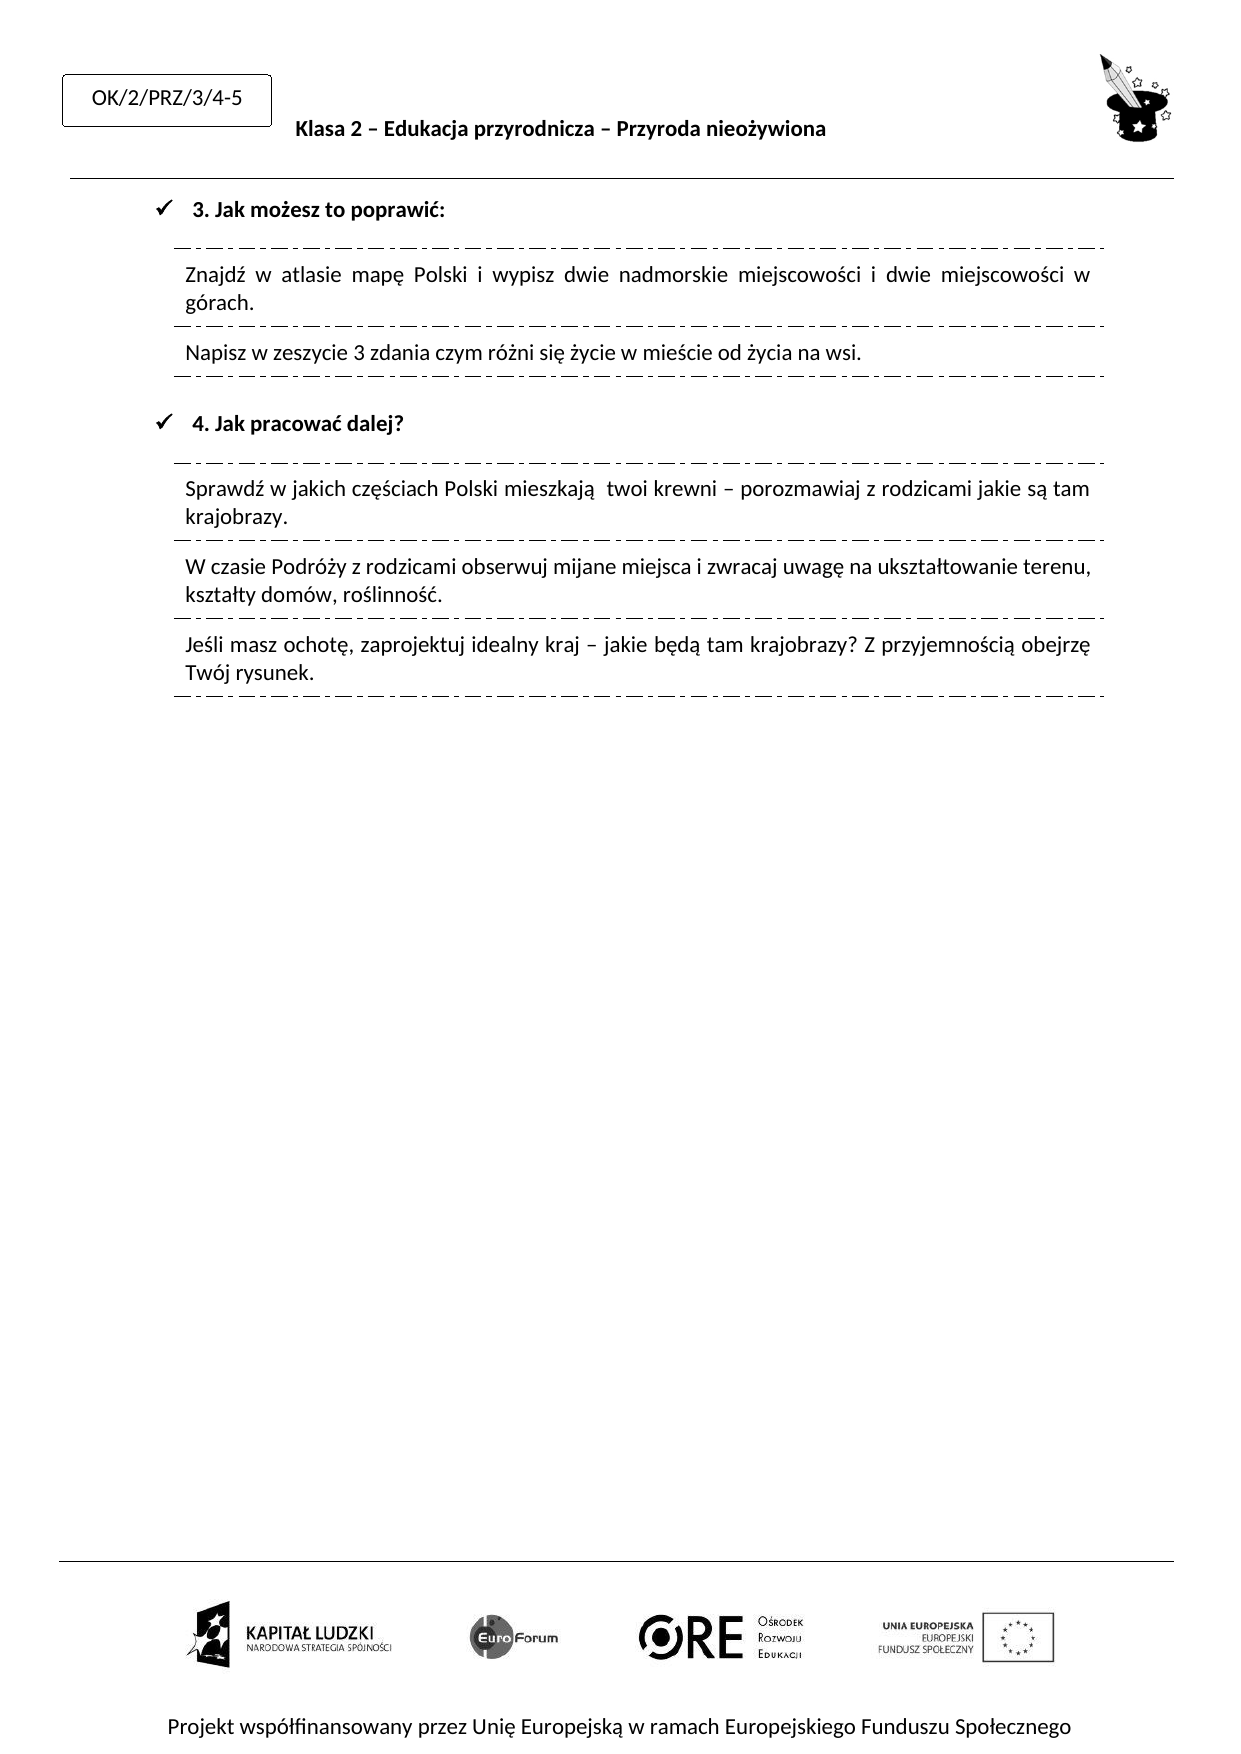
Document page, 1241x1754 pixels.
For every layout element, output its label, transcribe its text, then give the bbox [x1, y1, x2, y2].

picture [1088, 51, 1181, 144]
picture [148, 1584, 1092, 1684]
table_cell W czasie Podróży z rodzicami obserwuj mijane miejsca i zwracaj uwagę na ukształtowanie terenu, kształty domów, roślinność. [174, 540, 1104, 618]
table_cell Napisz w zeszycie 3 zdania czym różni się życie w mieście od życia na wsi. [174, 326, 1104, 376]
list 4. Jak pracować dalej? [154, 409, 1093, 437]
table_cell Jeśli masz ochotę, zaprojektuj idealny kraj – jakie będą tam krajobrazy? Z przyjemnością obejrzę Twój rysunek. [174, 618, 1104, 696]
table_header Znajdź w atlasie mapę Polski i wypisz dwie nadmorskie miejscowości i dwie miejscowości w górach. [174, 248, 1104, 326]
list 3. Jak możesz to poprawić: [154, 195, 1093, 223]
table_header Sprawdź w jakich częściach Polski mieszkają twoi krewni – porozmawiaj z rodzicami jakie są tam krajobrazy. [174, 463, 1104, 540]
